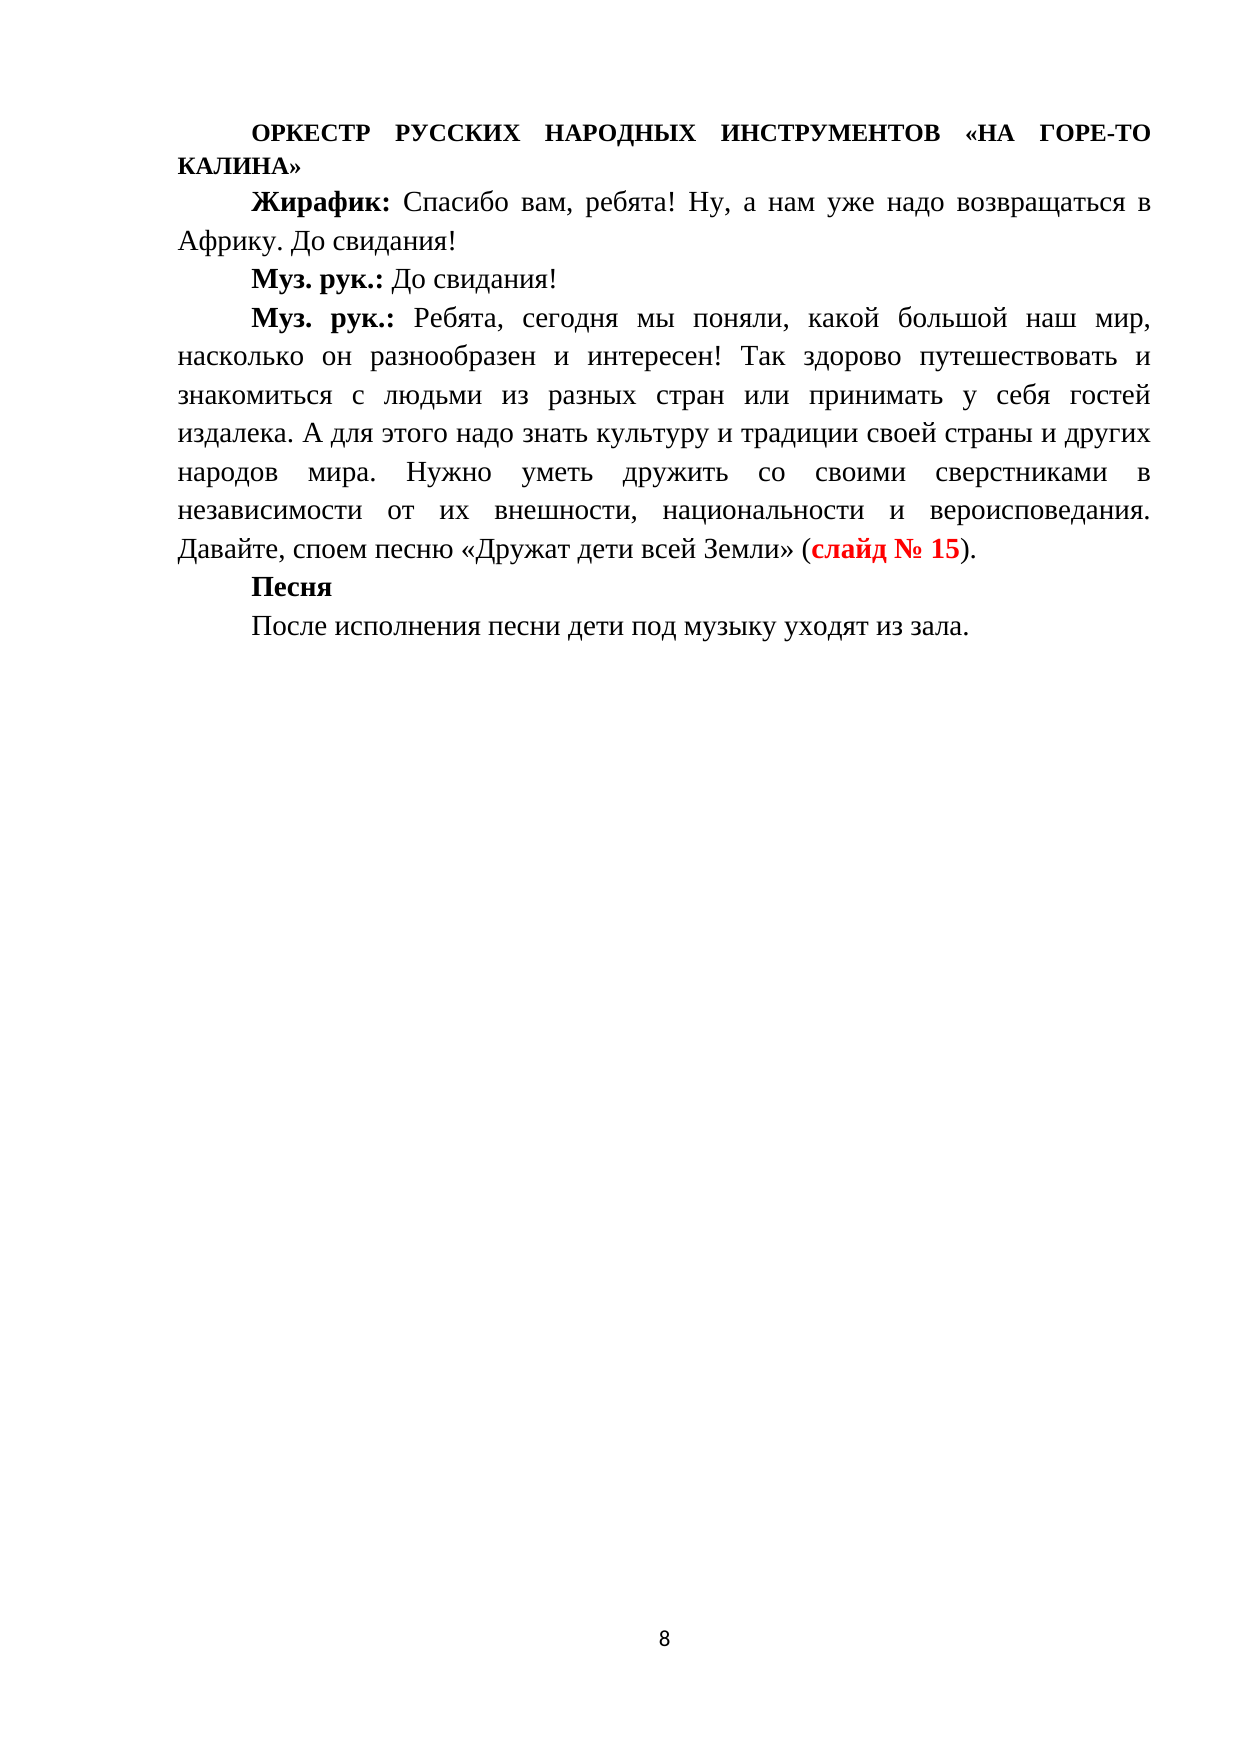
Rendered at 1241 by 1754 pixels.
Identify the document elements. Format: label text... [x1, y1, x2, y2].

text ОРКЕСТР РУССКИХ НАРОДНЫХ ИНСТРУМЕНТОВ «НА ГОРЕ-ТО КАЛИНА» [177, 118, 1152, 180]
text После исполнения песни дети под музыку уходят из зала. [177, 608, 1152, 642]
text Муз. рук.: Ребята, сегодня мы поняли, какой большой наш мир, насколько он разнообразен и интересен! Так здорово путешествовать и знакомиться с людьми из разных стран или принимать у себя гостей издалека. А для этого надо знать культуру и традиции своей страны и других народов мира. Нужно уметь дружить со своими сверстниками в независимости от их внешности, национальности и вероисповедания. Давайте, споем песню «Дружат дети всей Земли» (слайд № 15). [177, 410, 1152, 493]
text Муз. рук.: Ребята, сегодня мы поняли, какой большой наш мир, насколько он разнообразен и интересен! Так здорово путешествовать и знакомиться с людьми из разных стран или принимать у себя гостей издалека. А для этого надо знать культуру и традиции своей страны и других народов мира. Нужно уметь дружить со своими сверстниками в независимости от их внешности, национальности и вероисповедания. Давайте, споем песню «Дружат дети всей Земли» (слайд № 15). [177, 526, 1152, 564]
text Песня [177, 569, 1152, 603]
text Муз. рук.: До свидания! [177, 261, 1152, 295]
text Муз. рук.: Ребята, сегодня мы поняли, какой большой наш мир, насколько он разнообразен и интересен! Так здорово путешествовать и знакомиться с людьми из разных стран или принимать у себя гостей издалека. А для этого надо знать культуру и традиции своей страны и других народов мира. Нужно уметь дружить со своими сверстниками в независимости от их внешности, национальности и вероисповедания. Давайте, споем песню «Дружат дети всей Земли» (слайд № 15). [177, 300, 1152, 338]
text Жирафик: Спасибо вам, ребята! Ну, а нам уже надо возвращаться в Африку. До свидания! [177, 184, 1152, 256]
